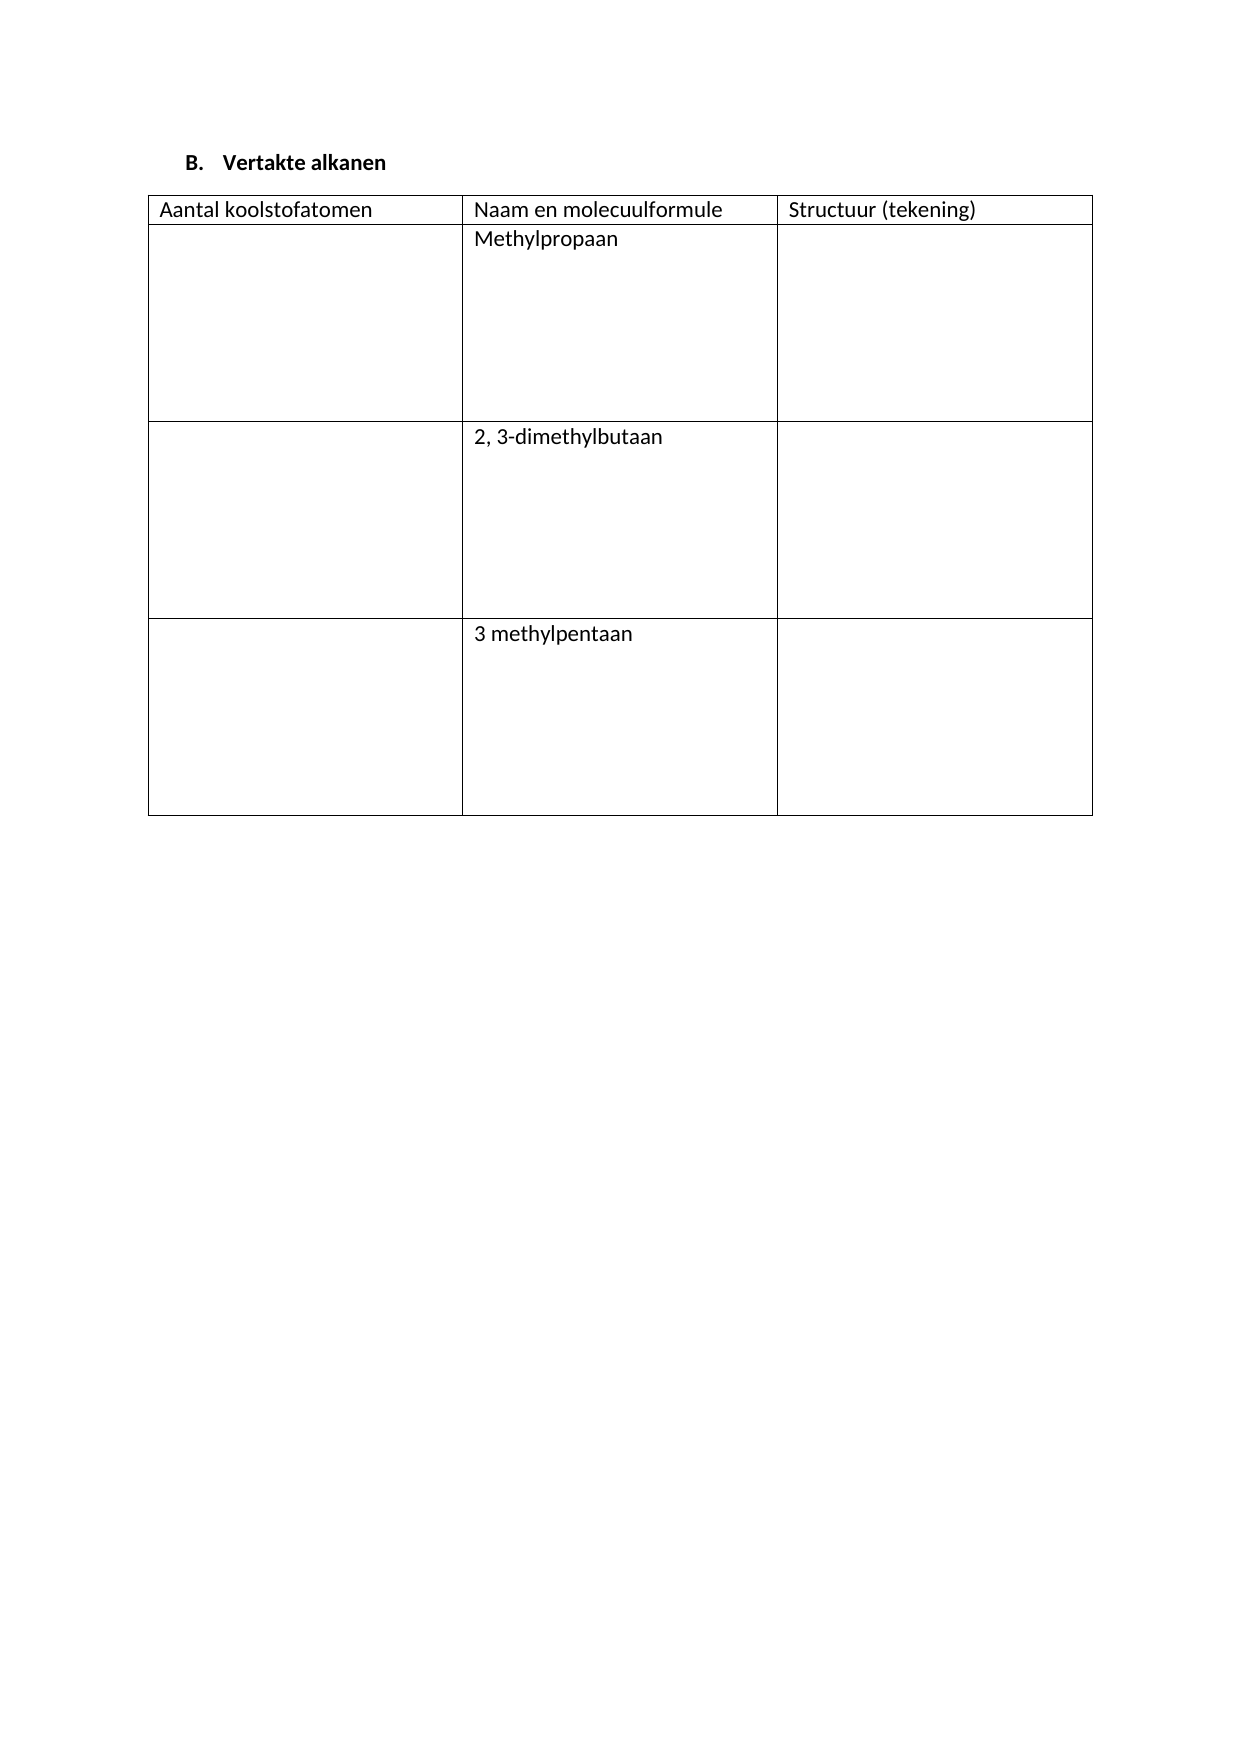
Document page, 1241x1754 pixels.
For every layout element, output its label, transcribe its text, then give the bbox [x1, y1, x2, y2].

table_cell 2, 3-dimethylbutaan [463, 422, 777, 618]
table_cell [149, 225, 462, 421]
table_cell [149, 619, 462, 815]
table_cell [778, 225, 1092, 421]
table_cell [149, 422, 462, 618]
table_cell [778, 619, 1092, 815]
table_cell 3 methylpentaan [463, 619, 777, 815]
table_cell [778, 422, 1092, 618]
table_header Structuur (tekening) [778, 196, 1092, 223]
list Vertakte alkanen [185, 148, 1093, 176]
table_header Aantal koolstofatomen [149, 196, 462, 223]
table_cell Methylpropaan [463, 225, 777, 421]
table_header Naam en molecuulformule [463, 196, 777, 223]
